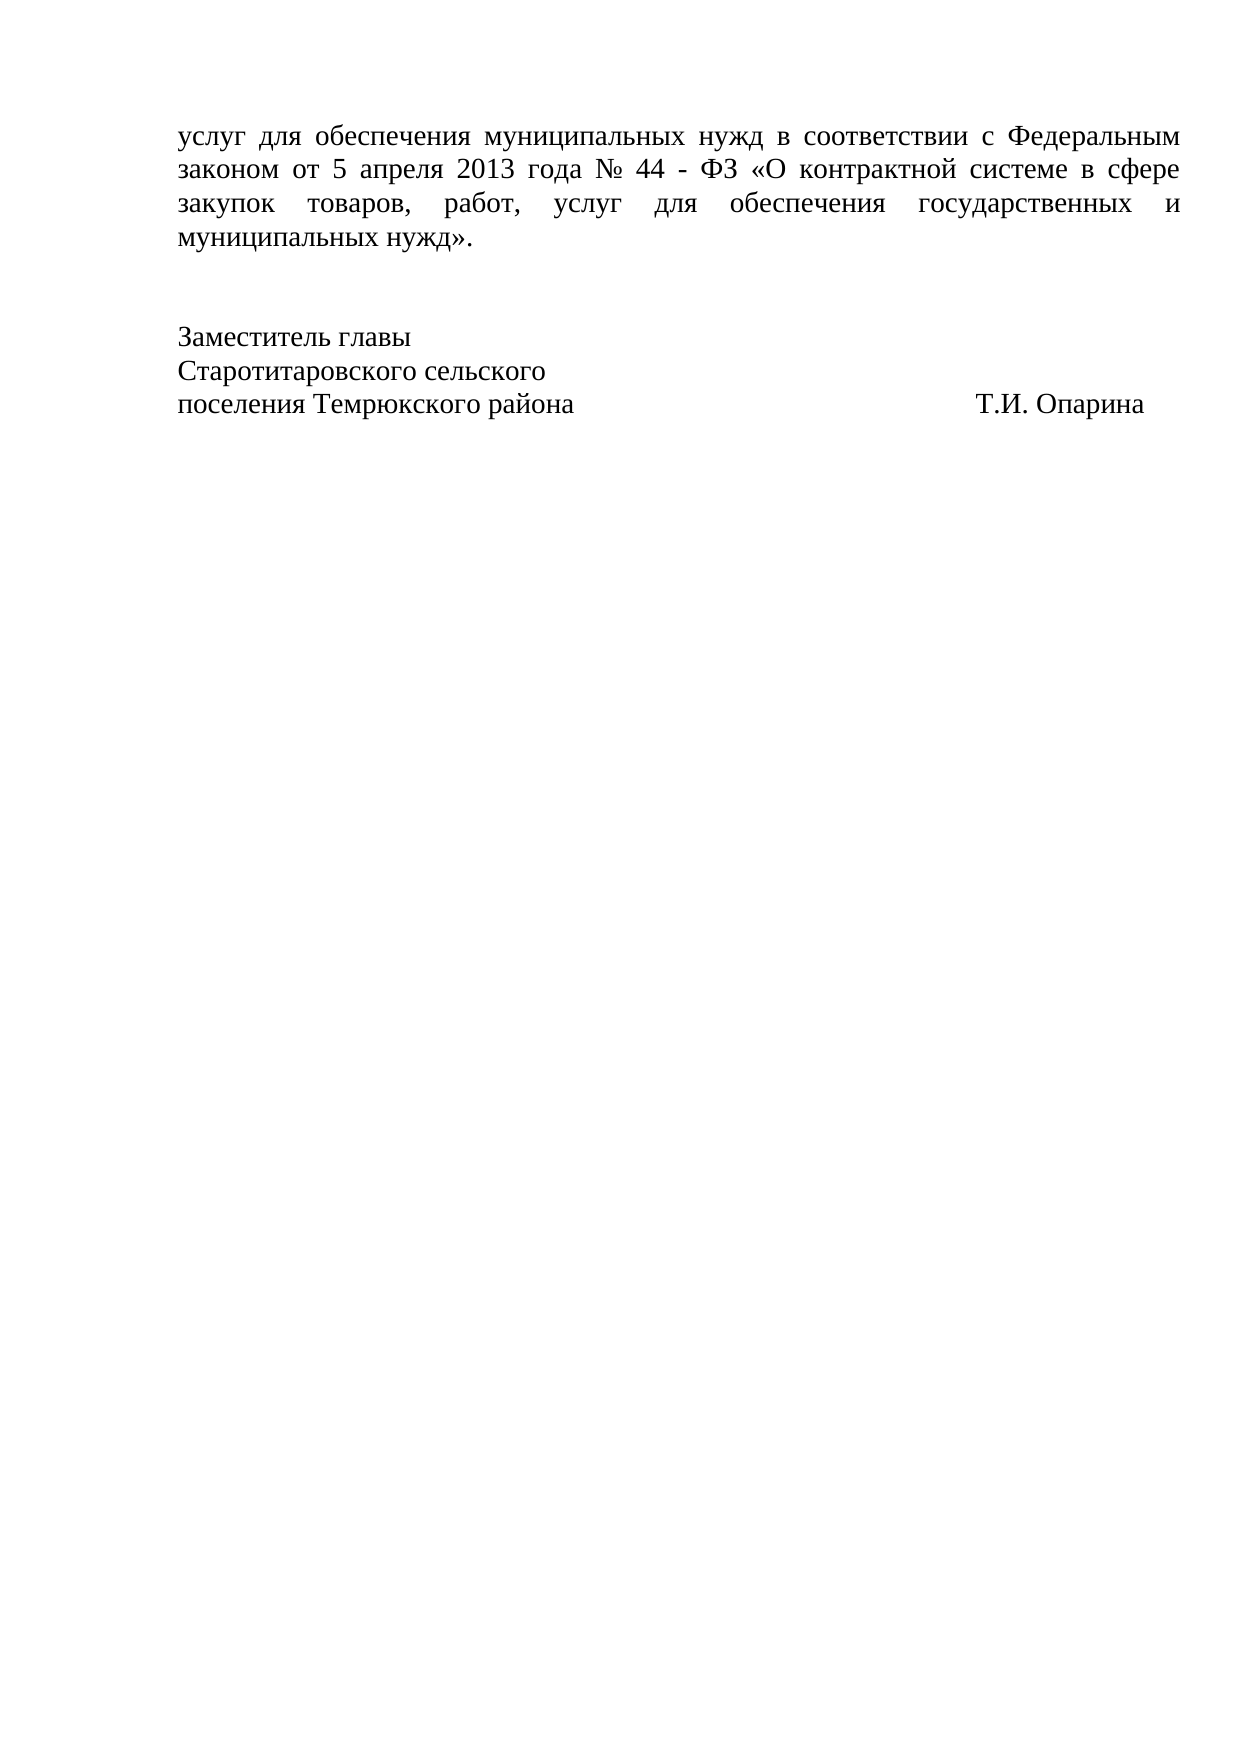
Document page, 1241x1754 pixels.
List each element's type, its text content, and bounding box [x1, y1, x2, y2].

text поселения Темрюкского района Т.И. Опарина [177, 386, 1181, 420]
text Старотитаровского сельского [177, 353, 1181, 386]
text Заместитель главы [177, 319, 1181, 353]
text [177, 118, 1181, 252]
